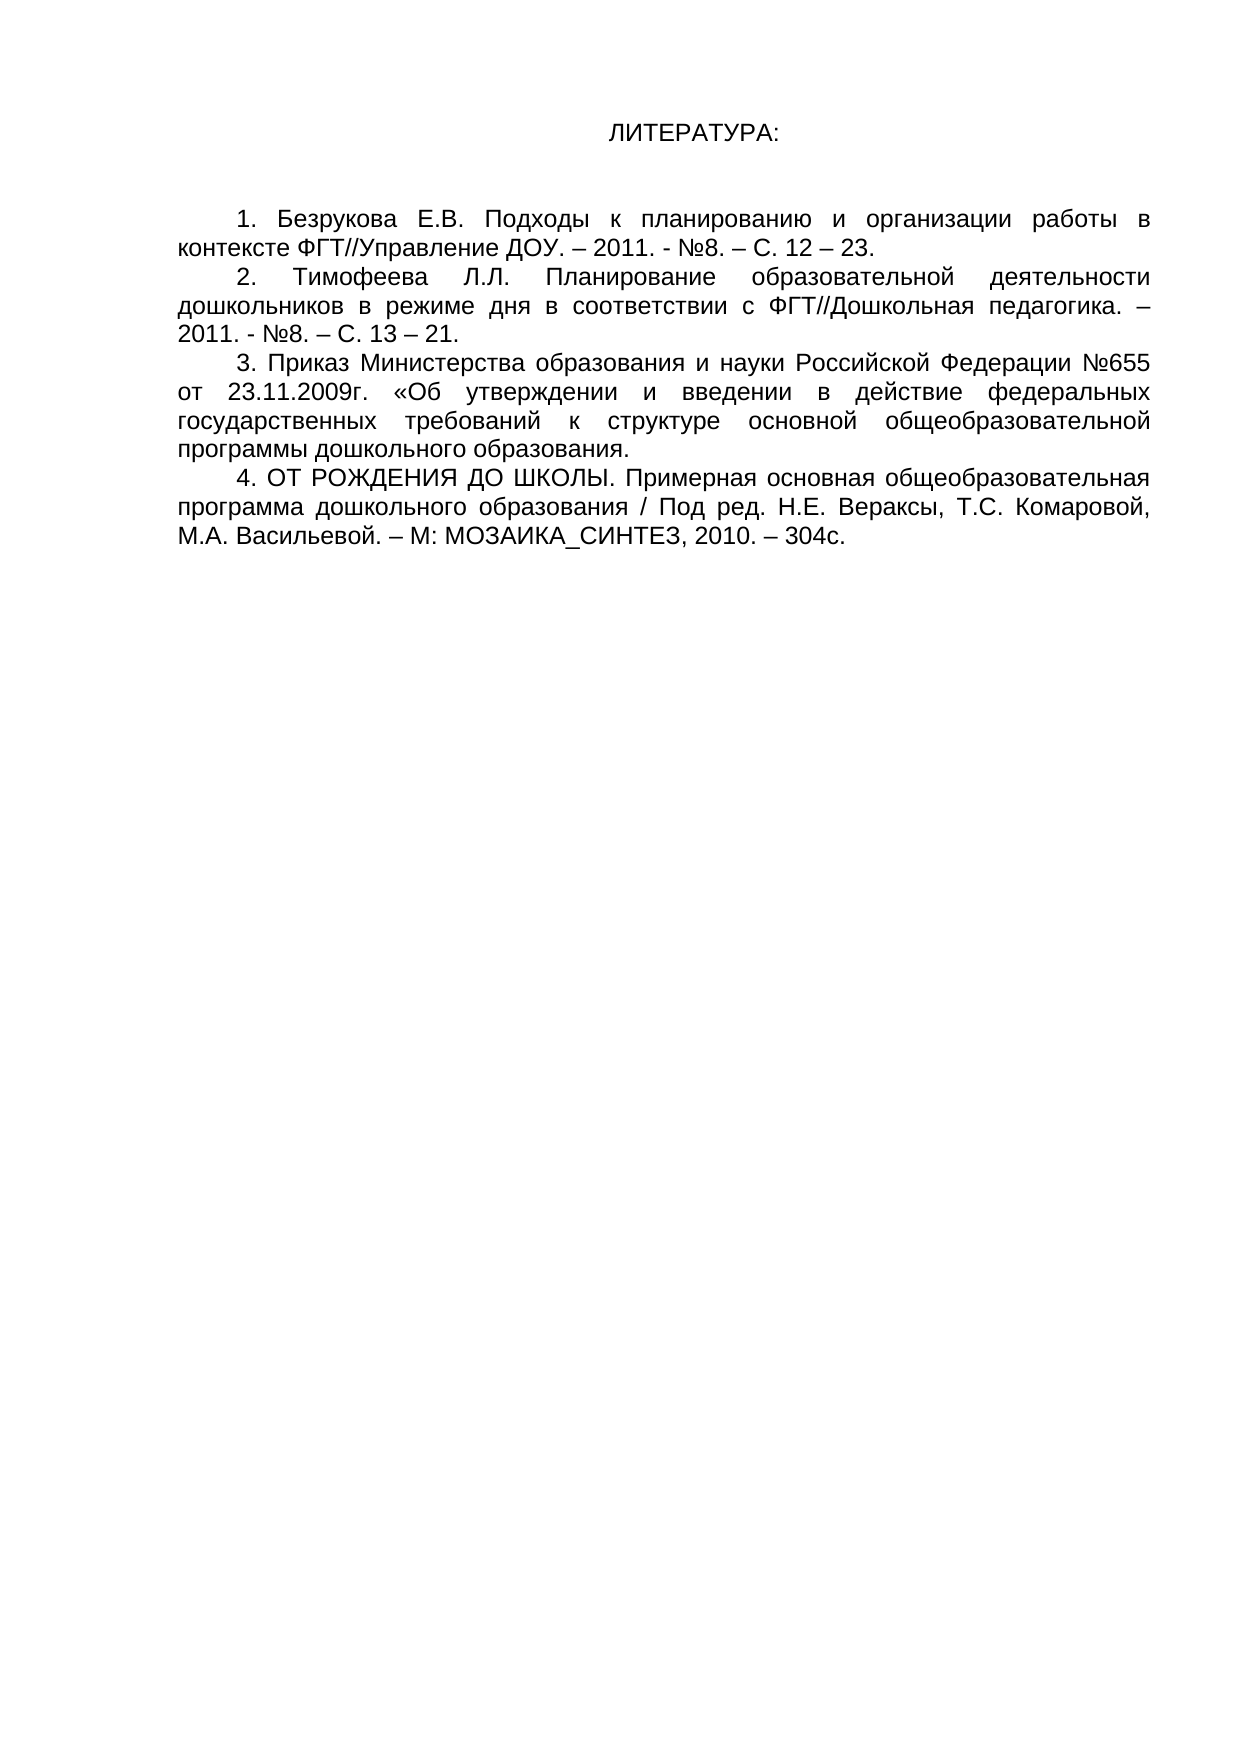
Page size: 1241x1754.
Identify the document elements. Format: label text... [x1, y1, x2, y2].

text 3. Приказ Министерства образования и науки Российской Федерации №655 от 23.11.2009г. «Об утверждении и введении в действие федеральных государственных требований к структуре основной общеобразовательной программы дошкольного образования. [177, 348, 1152, 463]
text 1. Безрукова Е.В. Подходы к планированию и организации работы в контексте ФГТ//Управление ДОУ. – 2011. - №8. – С. 12 – 23. [177, 204, 1152, 262]
text ЛИТЕРАТУРА: [177, 118, 1152, 147]
text 2. Тимофеева Л.Л. Планирование образовательной деятельности дошкольников в режиме дня в соответствии с ФГТ//Дошкольная педагогика. – 2011. - №8. – С. 13 – 21. [177, 262, 1152, 348]
text 4. ОТ РОЖДЕНИЯ ДО ШКОЛЫ. Примерная основная общеобразовательная программа дошкольного образования / Под ред. Н.Е. Вераксы, Т.С. Комаровой, М.А. Васильевой. – М: МОЗАИКА_СИНТЕЗ, 2010. – 304с. [177, 463, 1152, 549]
